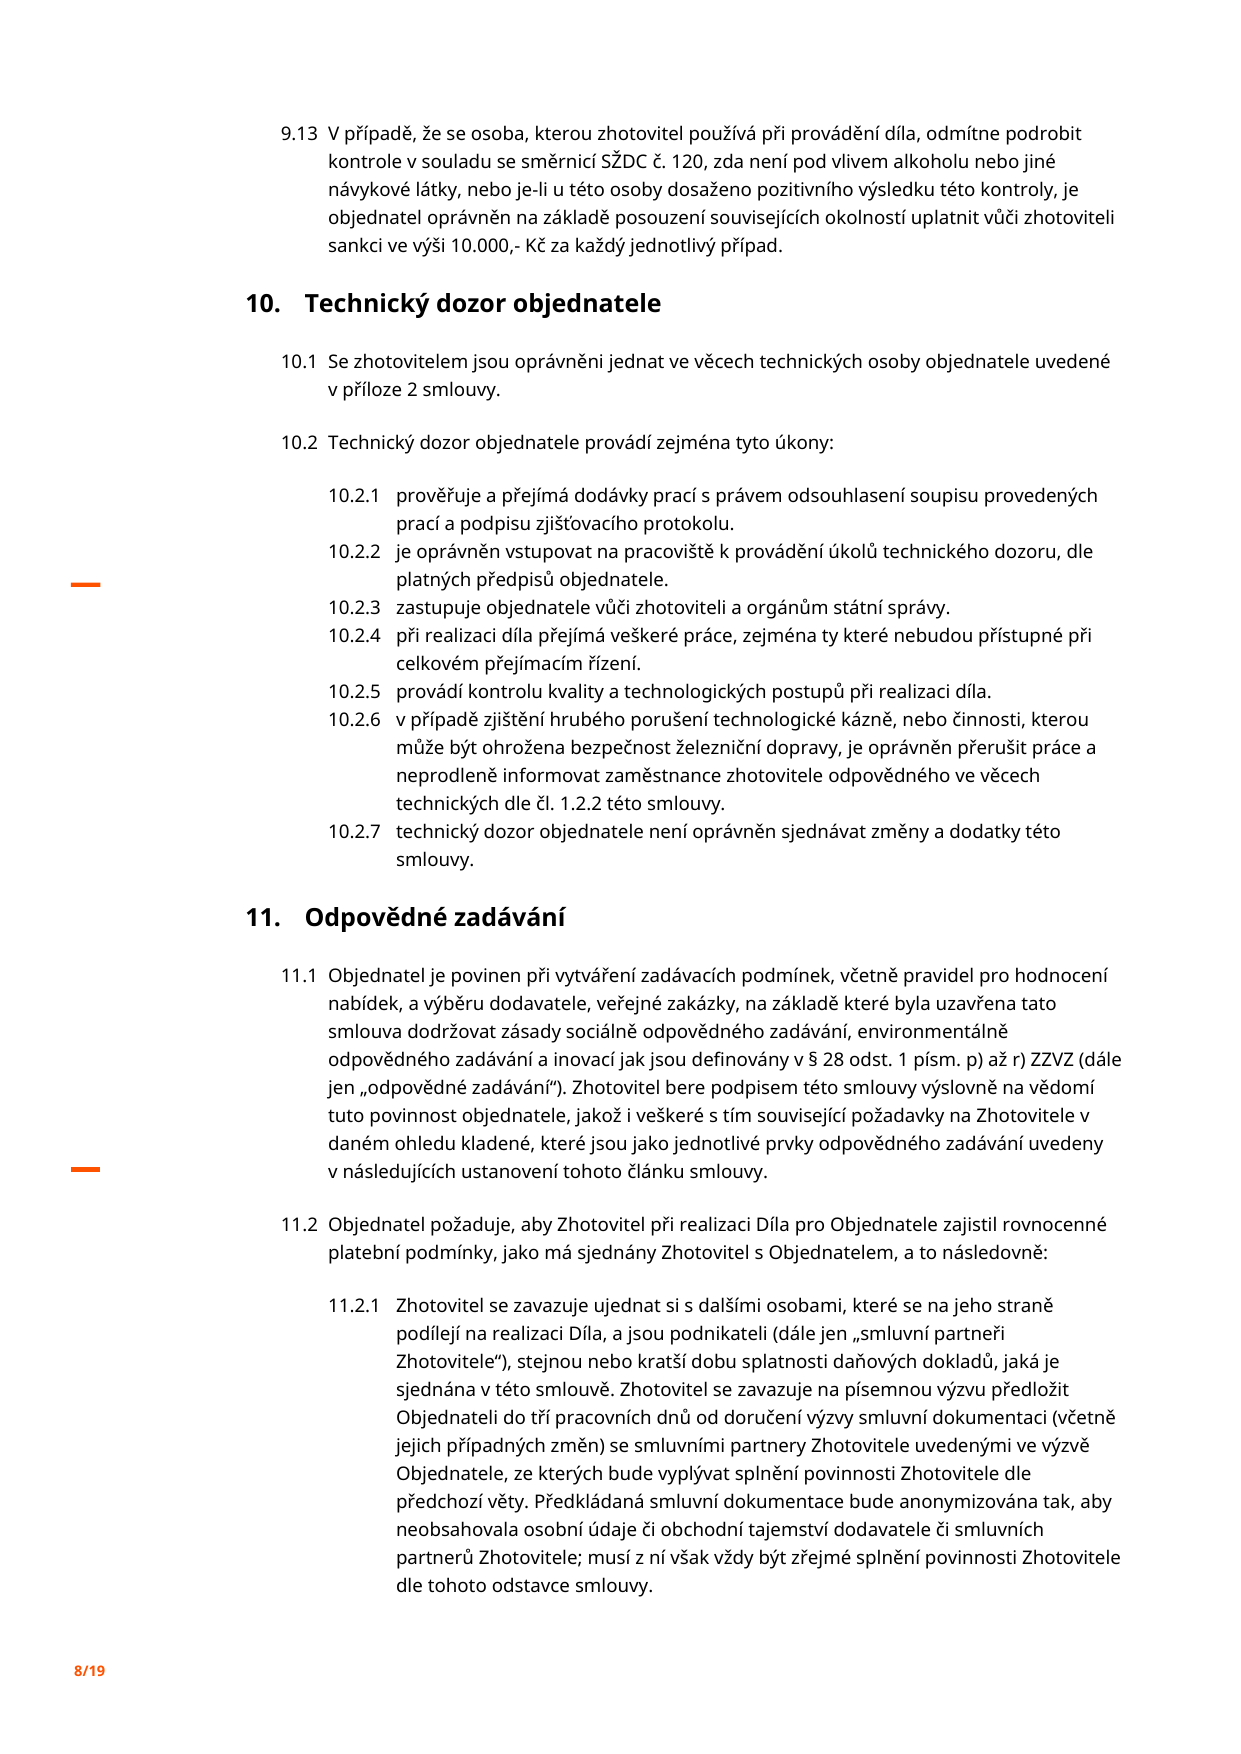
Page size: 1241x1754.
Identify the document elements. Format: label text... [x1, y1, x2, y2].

list je oprávněn vstupovat na pracoviště k provádění úkolů technického dozoru, dle platných předpisů objednatele. [328, 538, 1122, 592]
list v případě zjištění hrubého porušení technologické kázně, nebo činnosti, kterou může být ohrožena bezpečnost železniční dopravy, je oprávněn přerušit práce a neprodleně informovat zaměstnance zhotovitele odpovědného ve věcech technických dle čl. 1.2.2 této smlouvy. [328, 706, 1122, 816]
list provádí kontrolu kvality a technologických postupů při realizaci díla. [328, 678, 1122, 704]
list V případě, že se osoba, kterou zhotovitel používá při provádění díla, odmítne podrobit kontrole v souladu se směrnicí SŽDC č. 120, zda není pod vlivem alkoholu nebo jiné návykové látky, nebo je-li u této osoby dosaženo pozitivního výsledku této kontroly, je objednatel oprávněn na základě posouzení souvisejících okolností uplatnit vůči zhotoviteli sankci ve výši 10.000,- Kč za každý jednotlivý případ. [281, 121, 1122, 258]
list technický dozor objednatele není oprávněn sjednávat změny a dodatky této smlouvy. [328, 818, 1122, 872]
list Objednatel požaduje, aby Zhotovitel při realizaci Díla pro Objednatele zajistil rovnocenné platební podmínky, jako má sjednány Zhotovitel s Objednatelem, a to následovně: [281, 1211, 1122, 1264]
list Zhotovitel se zavazuje ujednat si s dalšími osobami, které se na jeho straně podílejí na realizaci Díla, a jsou podnikateli (dále jen „smluvní partneři Zhotovitele“), stejnou nebo kratší dobu splatnosti daňových dokladů, jaká je sjednána v této smlouvě. Zhotovitel se zavazuje na písemnou výzvu předložit Objednateli do tří pracovních dnů od doručení výzvy smluvní dokumentaci (včetně jejich případných změn) se smluvními partnery Zhotovitele uvedenými ve výzvě Objednatele, ze kterých bude vyplývat splnění povinnosti Zhotovitele dle předchozí věty. Předkládaná smluvní dokumentace bude anonymizována tak, aby neobsahovala osobní údaje či obchodní tajemství dodavatele či smluvních partnerů Zhotovitele; musí z ní však vždy být zřejmé splnění povinnosti Zhotovitele dle tohoto odstavce smlouvy. [328, 1292, 1122, 1598]
list při realizaci díla přejímá veškeré práce, zejména ty které nebudou přístupné při celkovém přejímacím řízení. [328, 622, 1122, 676]
list Technický dozor objednatele [245, 286, 1122, 320]
list Odpovědné zadávání [245, 899, 1122, 933]
list Technický dozor objednatele provádí zejména tyto úkony: [281, 429, 1122, 455]
list zastupuje objednatele vůči zhotoviteli a orgánům státní správy. [328, 594, 1122, 620]
list Se zhotovitelem jsou oprávněni jednat ve věcech technických osoby objednatele uvedené v příloze 2 smlouvy. [281, 348, 1122, 402]
list Objednatel je povinen při vytváření zadávacích podmínek, včetně pravidel pro hodnocení nabídek, a výběru dodavatele, veřejné zakázky, na základě které byla uzavřena tato smlouva dodržovat zásady sociálně odpovědného zadávání, environmentálně odpovědného zadávání a inovací jak jsou definovány v § 28 odst. 1 písm. p) až r) ZZVZ (dále jen „odpovědné zadávání“). Zhotovitel bere podpisem této smlouvy výslovně na vědomí tuto povinnost objednatele, jakož i veškeré s tím související požadavky na Zhotovitele v daném ohledu kladené, které jsou jako jednotlivé prvky odpovědného zadávání uvedeny v následujících ustanovení tohoto článku smlouvy. [281, 962, 1122, 1183]
list prověřuje a přejímá dodávky prací s právem odsouhlasení soupisu provedených prací a podpisu zjišťovacího protokolu. [328, 482, 1122, 536]
